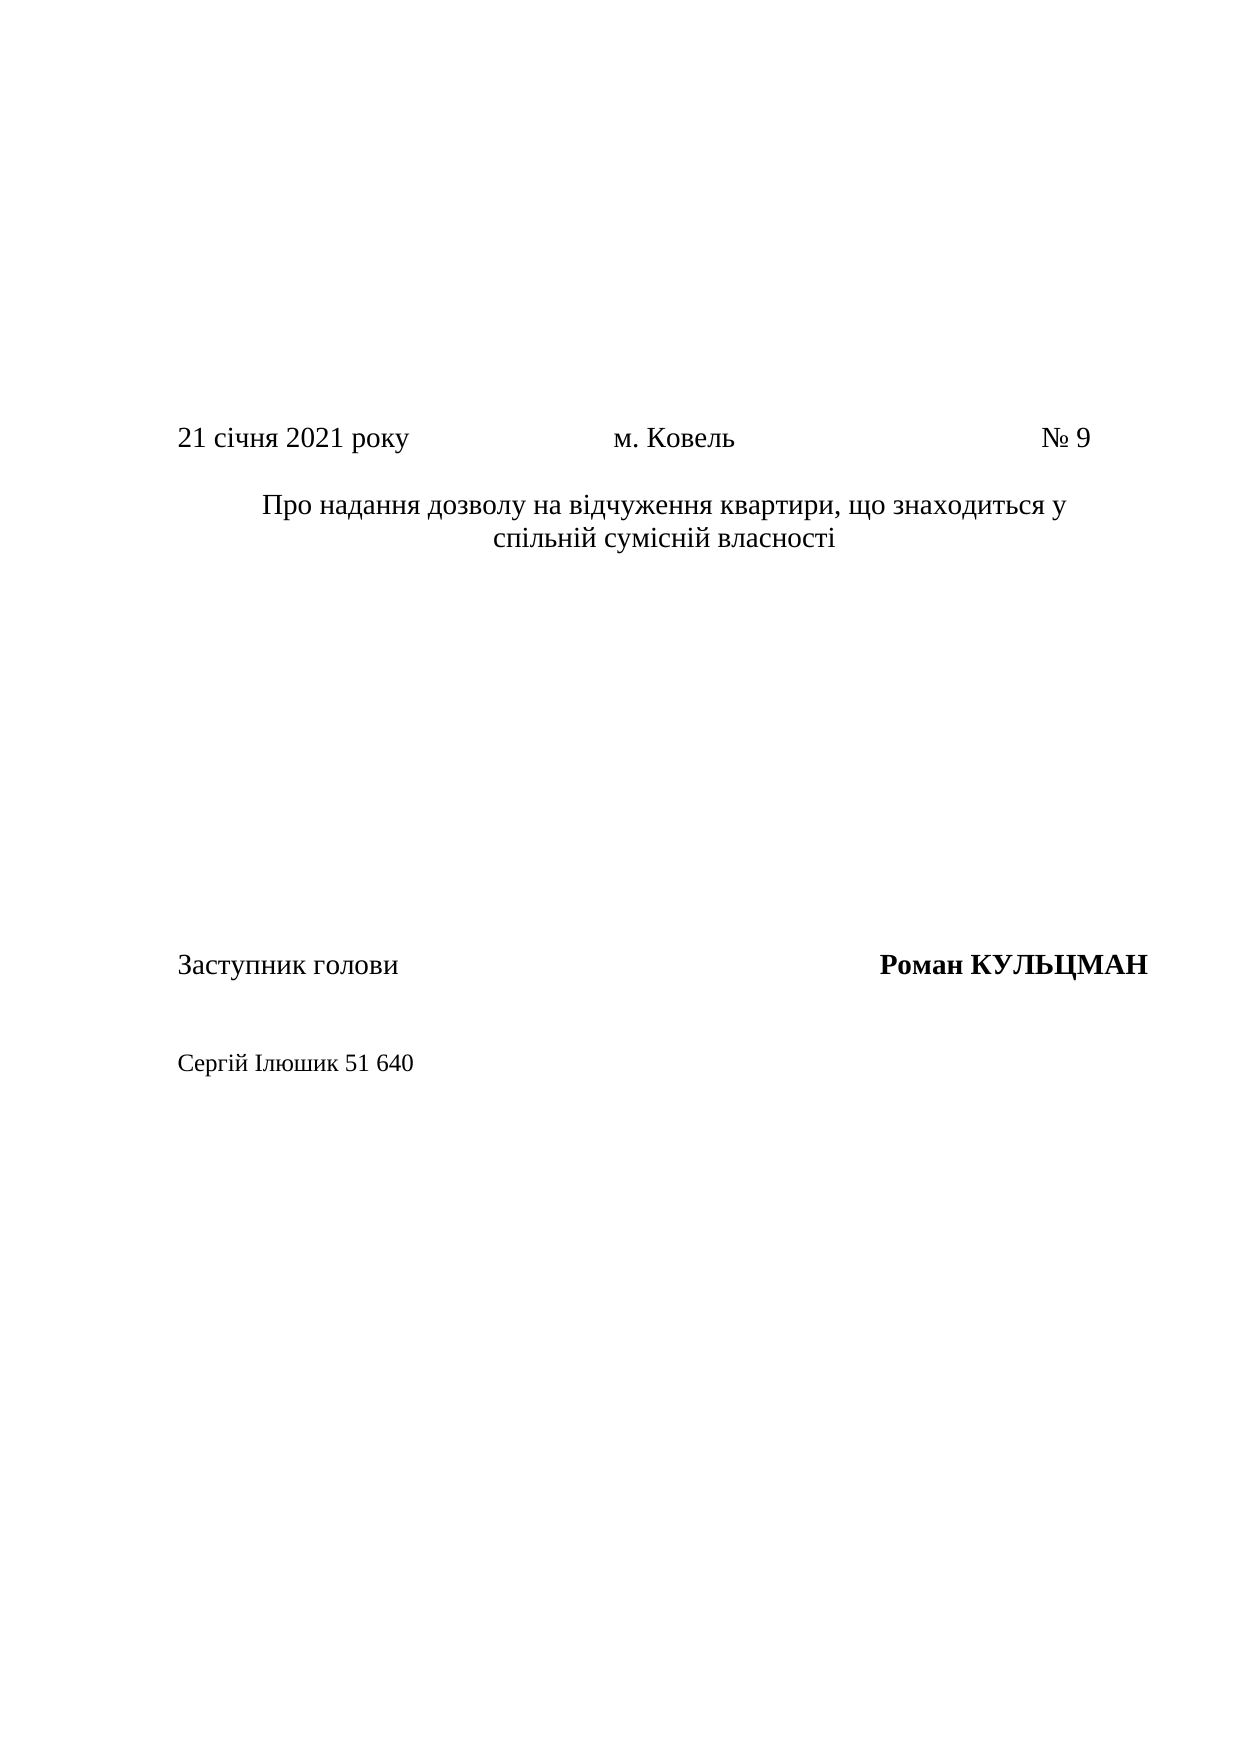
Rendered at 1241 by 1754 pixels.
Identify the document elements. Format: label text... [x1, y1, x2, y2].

text Заступник голови Роман КУЛЬЦМАН [177, 947, 1152, 981]
text 21 січня 2021 року м. Ковель № 9 [177, 420, 1152, 453]
text Сергій Ілюшик 51 640 [177, 1048, 1152, 1076]
text Про надання дозволу на відчуження квартири, що знаходиться у [177, 487, 1152, 521]
text спільній сумісній власності [177, 521, 1152, 554]
